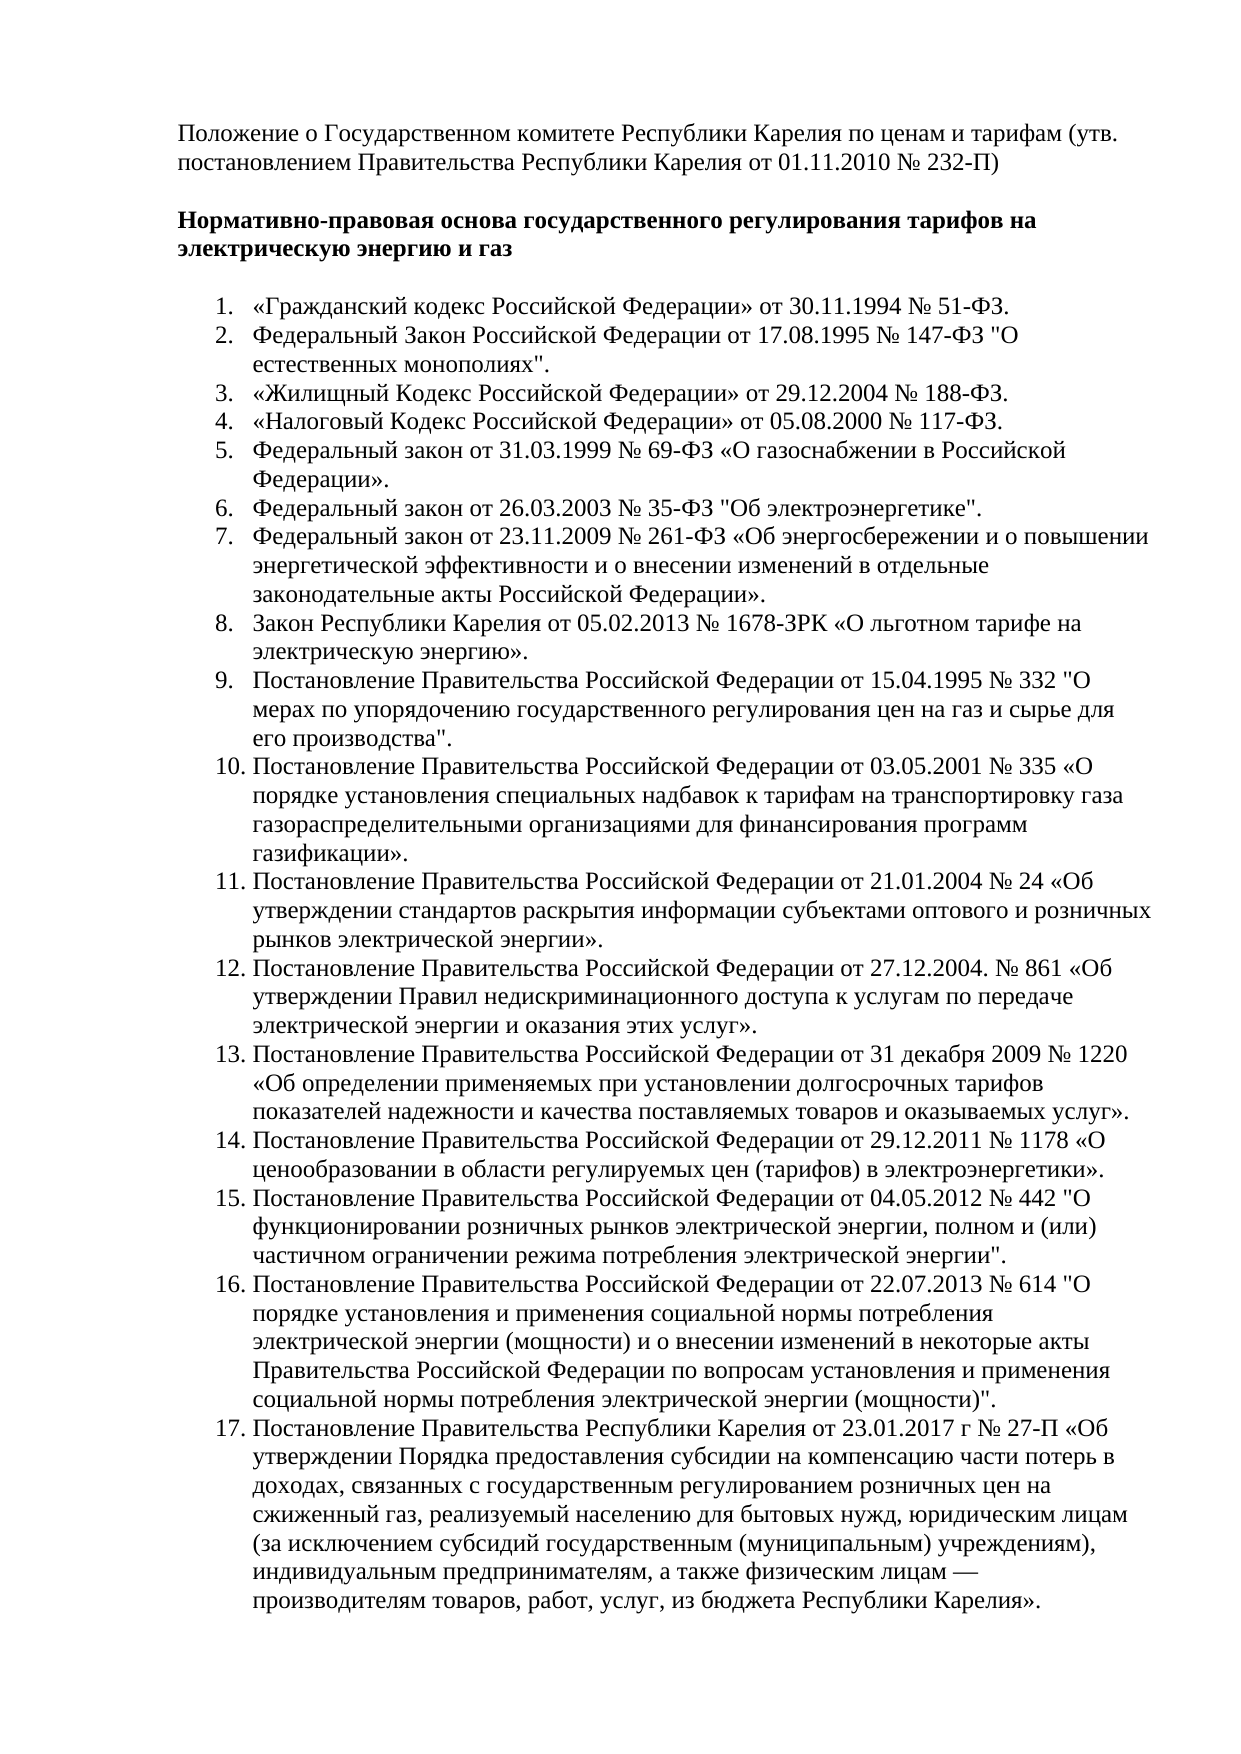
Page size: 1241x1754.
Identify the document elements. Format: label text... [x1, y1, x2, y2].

text Нормативно-правовая основа государственного регулирования тарифов на электрическую энергию и газ [177, 205, 1152, 262]
list Федеральный закон от 31.03.1999 № 69-ФЗ «О газоснабжении в Российской Федерации». [215, 435, 1152, 493]
list Федеральный закон от 26.03.2003 № 35-ФЗ "Об электроэнергетике". [215, 493, 1152, 521]
list Федеральный закон от 23.11.2009 № 261-ФЗ «Об энергосбережении и о повышении энергетической эффективности и о внесении изменений в отдельные законодательные акты Российской Федерации». [215, 521, 1152, 608]
list «Налоговый Кодекс Российской Федерации» от 05.08.2000 № 117-ФЗ. [215, 406, 1152, 435]
list Федеральный Закон Российской Федерации от 17.08.1995 № 147-ФЗ "О естественных монополиях". [215, 320, 1152, 378]
list Постановление Правительства Российской Федерации от 22.07.2013 № 614 "О порядке установления и применения социальной нормы потребления электрической энергии (мощности) и о внесении изменений в некоторые акты Правительства Российской Федерации по вопросам установления и применения социальной нормы потребления электрической энергии (мощности)". [215, 1269, 1152, 1413]
list Постановление Правительства Российской Федерации от 27.12.2004. № 861 «Об утверждении Правил недискриминационного доступа к услугам по передаче электрической энергии и оказания этих услуг». [215, 953, 1152, 1039]
list Постановление Правительства Российской Федерации от 31 декабря 2009 № 1220 «Об определении применяемых при установлении долгосрочных тарифов показателей надежности и качества поставляемых товаров и оказываемых услуг». [215, 1039, 1152, 1125]
list Постановление Правительства Российской Федерации от 15.04.1995 № 332 "О мерах по упорядочению государственного регулирования цен на газ и сырье для его производства". [215, 665, 1152, 751]
list Закон Республики Карелия от 05.02.2013 № 1678-ЗРК «О льготном тарифе на электрическую энергию». [215, 608, 1152, 665]
list Постановление Правительства Российской Федерации от 03.05.2001 № 335 «О порядке установления специальных надбавок к тарифам на транспортировку газа газораспределительными организациями для финансирования программ газификации». [215, 751, 1152, 866]
list Постановление Правительства Российской Федерации от 29.12.2011 № 1178 «О ценообразовании в области регулируемых цен (тарифов) в электроэнергетики». [215, 1125, 1152, 1183]
list «Жилищный Кодекс Российской Федерации» от 29.12.2004 № 188-ФЗ. [215, 378, 1152, 406]
text Положение о Государственном комитете Республики Карелия по ценам и тарифам (утв. постановлением Правительства Республики Карелия от 01.11.2010 № 232-П) [177, 118, 1152, 176]
list «Гражданский кодекс Российской Федерации» от 30.11.1994 № 51-ФЗ. [215, 291, 1152, 320]
list Постановление Правительства Российской Федерации от 21.01.2004 № 24 «Об утверждении стандартов раскрытия информации субъектами оптового и розничных рынков электрической энергии». [215, 866, 1152, 953]
list Постановление Правительства Республики Карелия от 23.01.2017 г № 27-П «Об утверждении Порядка предоставления субсидии на компенсацию части потерь в доходах, связанных с государственным регулированием розничных цен на сжиженный газ, реализуемый населению для бытовых нужд, юридическим лицам (за исключением субсидий государственным (муниципальным) учреждениям), индивидуальным предпринимателям, а также физическим лицам — производителям товаров, работ, услуг, из бюджета Республики Карелия». [215, 1413, 1152, 1614]
list Постановление Правительства Российской Федерации от 04.05.2012 № 442 "О функционировании розничных рынков электрической энергии, полном и (или) частичном ограничении режима потребления электрической энергии". [215, 1183, 1152, 1269]
